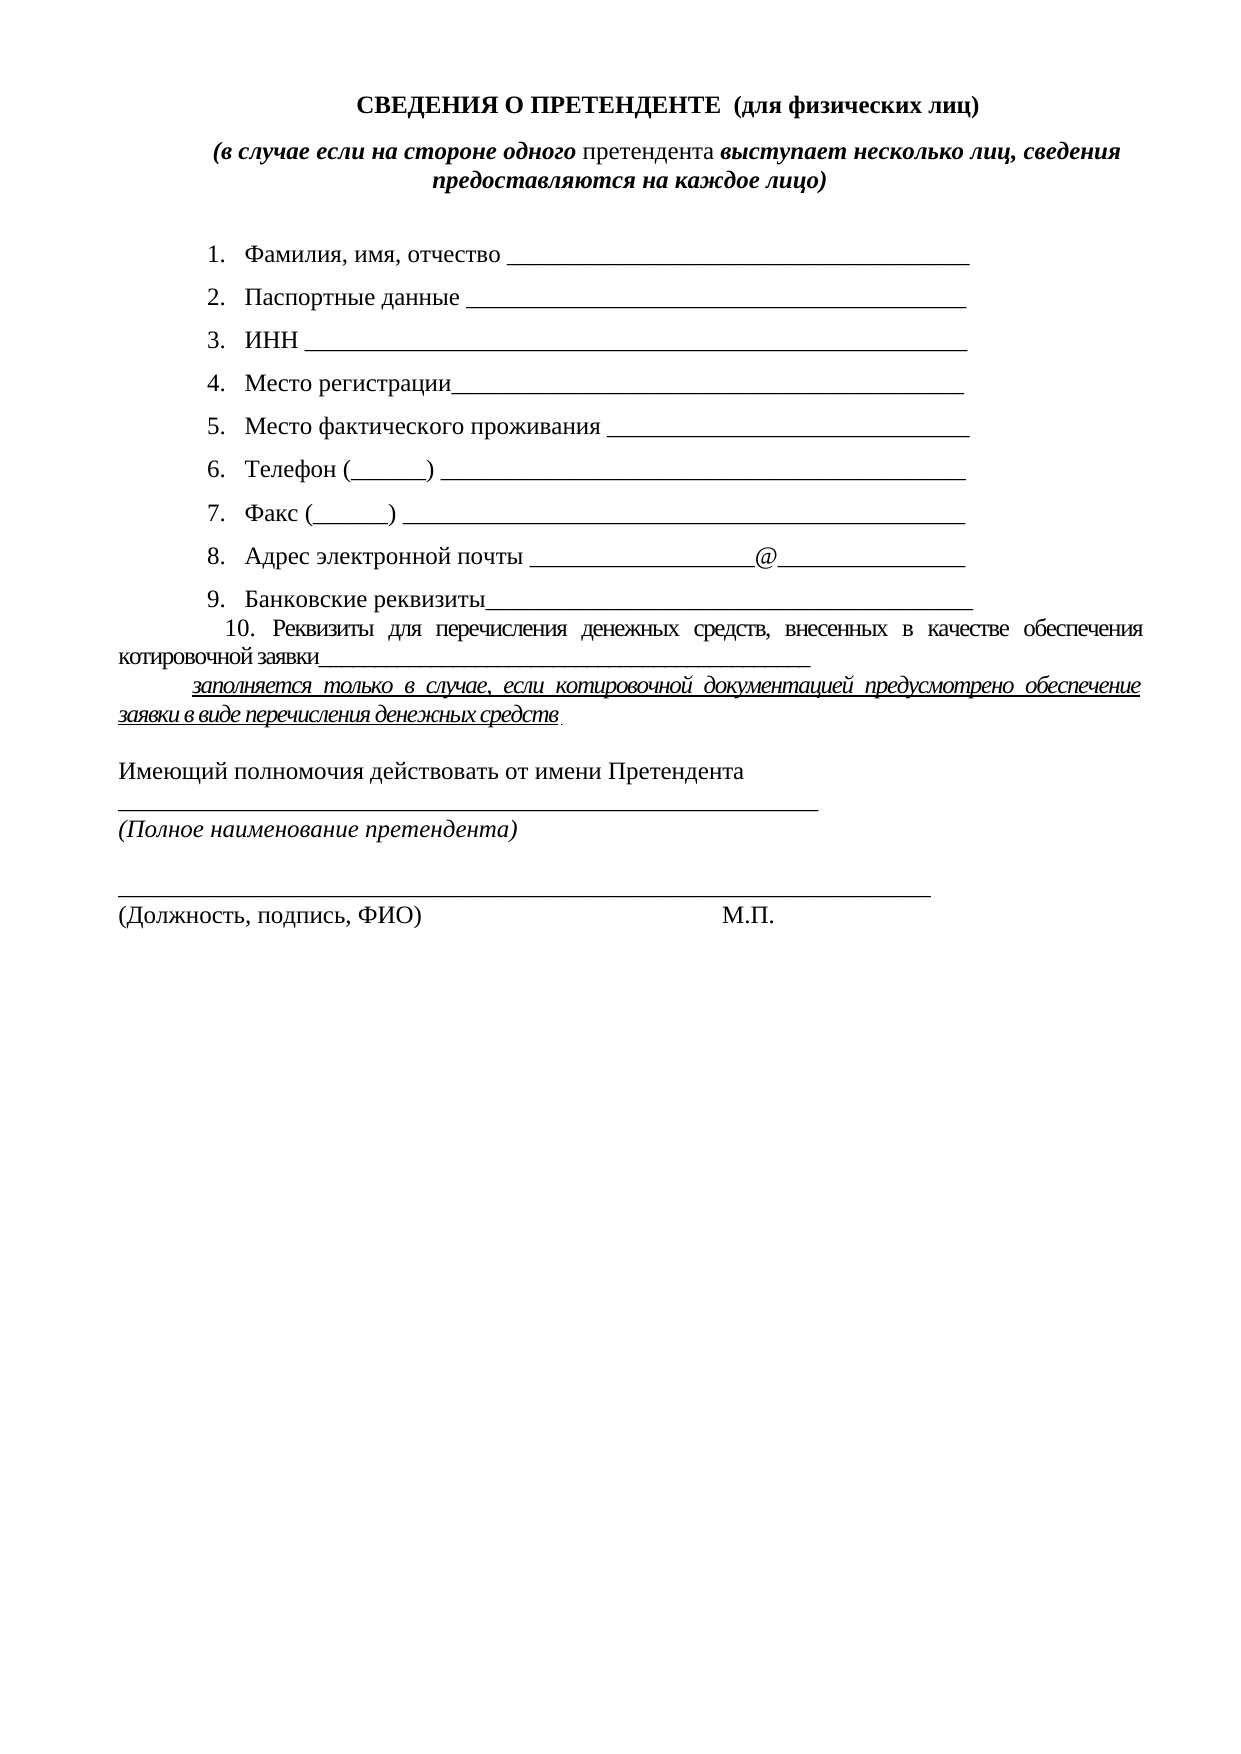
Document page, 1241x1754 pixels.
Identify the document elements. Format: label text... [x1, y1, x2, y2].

text СВЕДЕНИЯ О ПРЕТЕНДЕНТЕ (для физических лиц) [118, 91, 1144, 119]
list Телефон (______) __________________________________________ [207, 454, 1144, 483]
list Адрес электронной почты __________________@_______________ [207, 541, 1144, 569]
text Имеющий полномочия действовать от имени Претендента ________________________________________________________ [118, 756, 1144, 814]
list Место фактического проживания _____________________________ [207, 411, 1144, 440]
list ИНН _____________________________________________________ [207, 325, 1144, 354]
text (Должность, подпись, ФИО) М.П. [118, 900, 1144, 929]
list Банковские реквизиты_______________________________________ [207, 584, 1144, 613]
text (Полное наименование претендента) [118, 814, 1144, 843]
list Место регистрации_________________________________________ [207, 368, 1144, 397]
list Фамилия, имя, отчество _____________________________________ [207, 239, 1144, 268]
text 10. Реквизиты для перечисления денежных средств, внесенных в качестве обеспечения котировочной заявки____________________________________________ [118, 613, 1144, 670]
list Паспортные данные ________________________________________ [207, 282, 1144, 311]
list Факс (______) _____________________________________________ [207, 498, 1144, 526]
text заполняется только в случае, если котировочной документацией предусмотрено обеспечение заявки в виде перечисления денежных средств [118, 670, 1144, 728]
text _________________________________________________________________ [118, 871, 1144, 900]
text (в случае если на стороне одного претендента выступает несколько лиц, сведения предоставляются на каждое лицо) [118, 136, 1144, 193]
